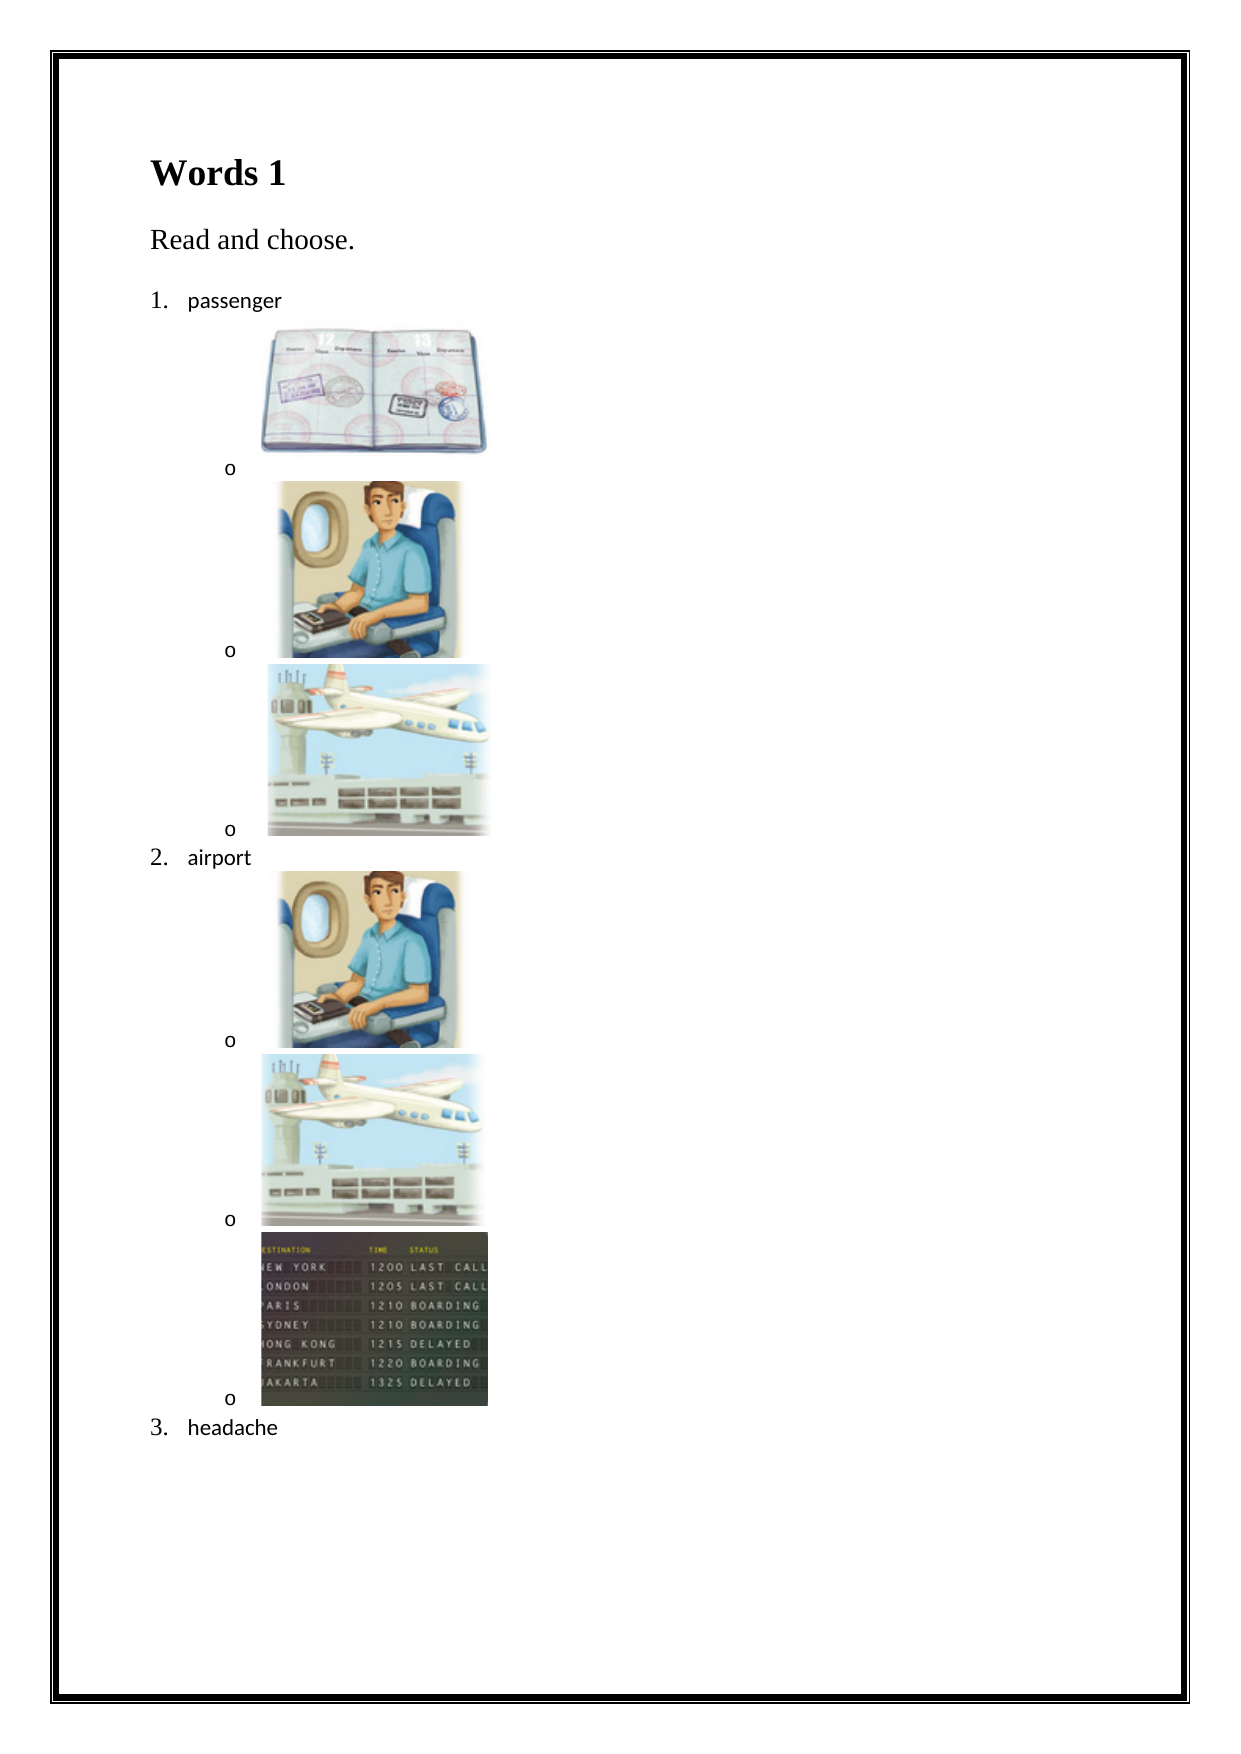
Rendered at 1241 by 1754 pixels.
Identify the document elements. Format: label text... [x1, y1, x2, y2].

list headache [150, 1412, 1090, 1441]
picture [261, 1054, 485, 1226]
picture [261, 871, 484, 1048]
text Read and choose. [150, 222, 1090, 256]
text Words 1 [150, 150, 1090, 193]
list airport [150, 842, 1090, 871]
picture [261, 481, 484, 658]
picture [261, 1232, 488, 1406]
picture [267, 664, 492, 836]
list passenger [150, 285, 1090, 314]
picture [261, 314, 490, 475]
